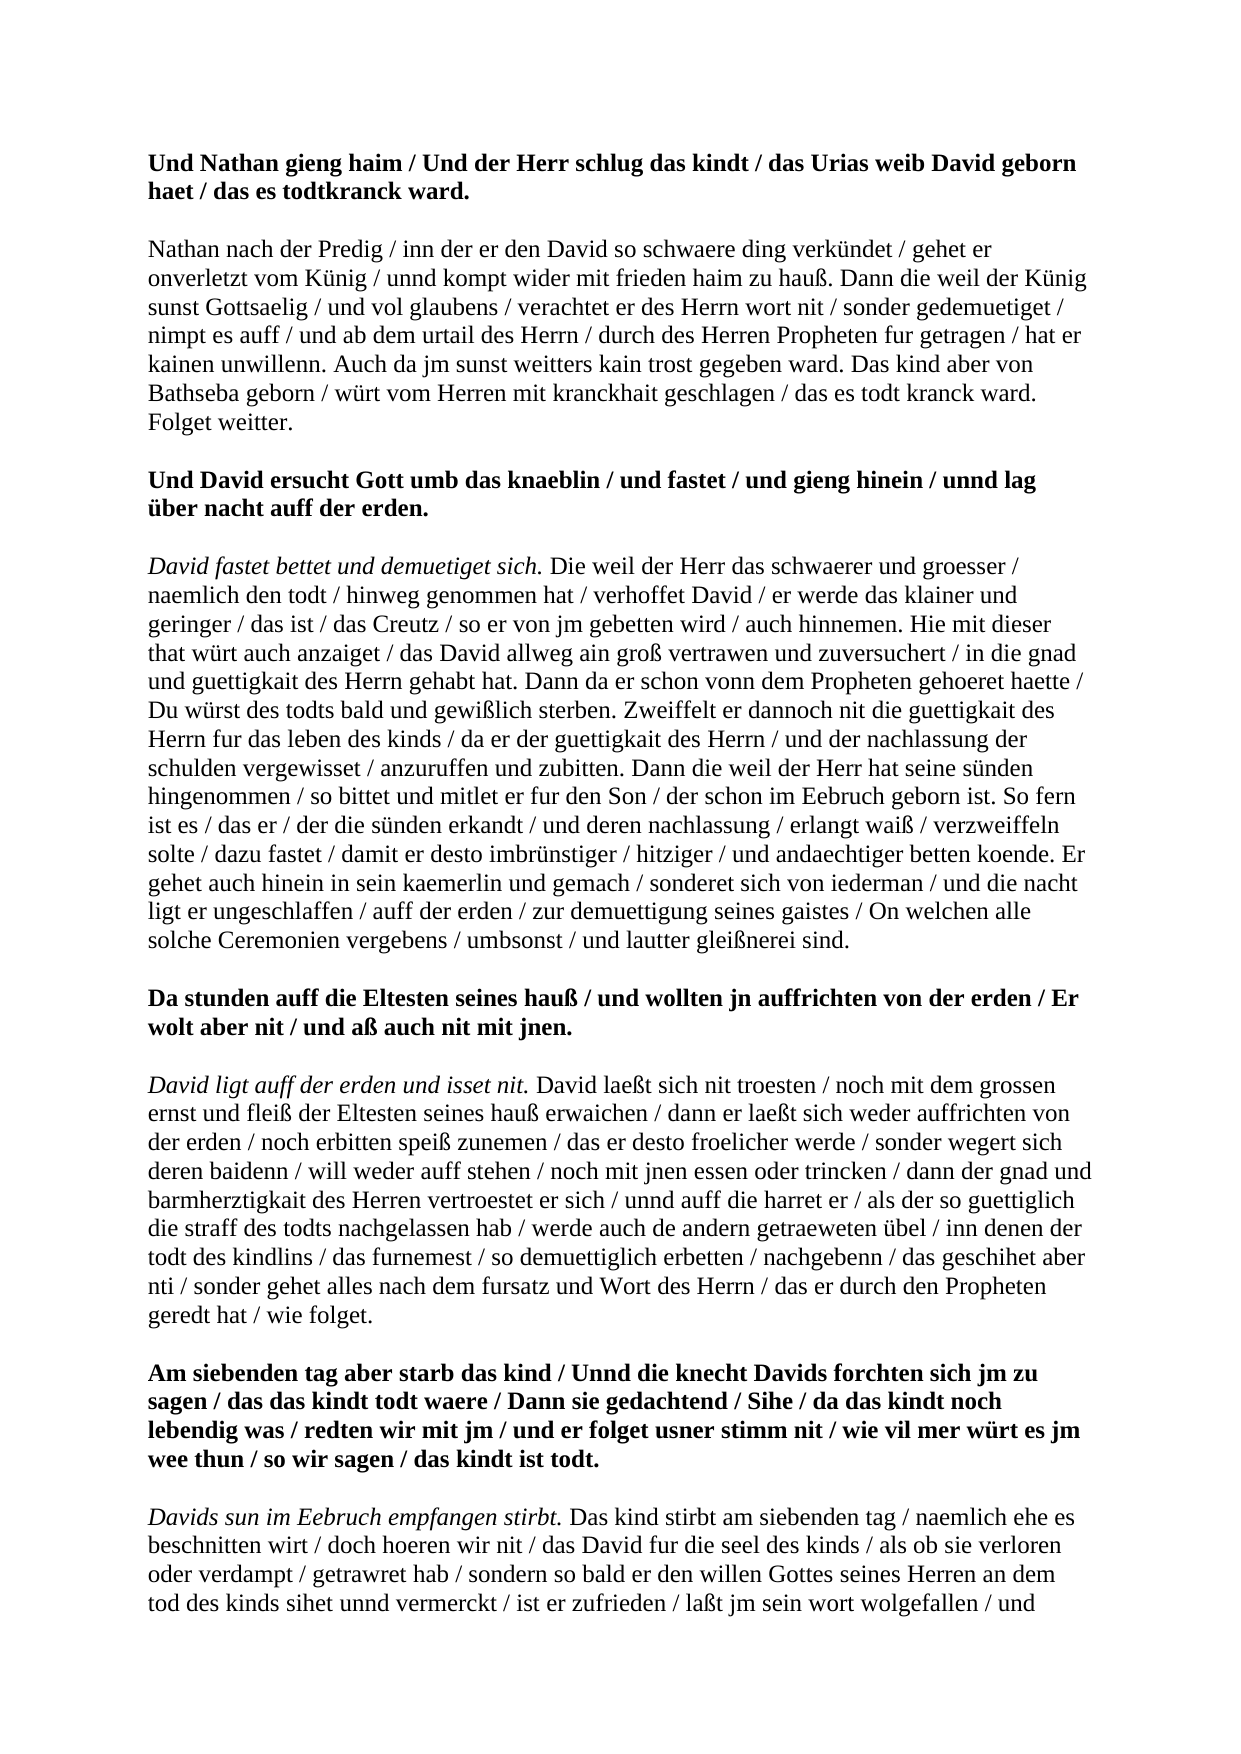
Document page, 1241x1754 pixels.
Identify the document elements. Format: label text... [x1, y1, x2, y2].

text Am siebenden tag aber starb das kind / Unnd die knecht Davids forchten sich jm zu sagen / das das kindt todt waere / Dann sie gedachtend / Sihe / da das kindt noch lebendig was / redten wir mit jm / und er folget usner stimm nit / wie vil mer würt es jm wee thun / so wir sagen / das kindt ist todt. [148, 1358, 1093, 1473]
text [148, 1502, 1093, 1617]
text David fastet bettet und demuetiget sich. Die weil der Herr das schwaerer und groesser / naemlich den todt / hinweg genommen hat / verhoffet David / er werde das klainer und geringer / das ist / das Creutz / so er von jm gebetten wird / auch hinnemen. Hie mit dieser that würt auch anzaiget / das David allweg ain groß vertrawen und zuversuchert / in die gnad und guettigkait des Herrn gehabt hat. Dann da er schon vonn dem Propheten gehoeret haette / Du würst des todts bald und gewißlich sterben. Zweiffelt er dannoch nit die guettigkait des Herrn fur das leben des kinds / da er der guettigkait des Herrn / und der nachlassung der schulden vergewisset / anzuruffen und zubitten. Dann die weil der Herr hat seine sünden hingenommen / so bittet und mitlet er fur den Son / der schon im Eebruch geborn ist. So fern ist es / das er / der die sünden erkandt / und deren nachlassung / erlangt waiß / verzweiffeln solte / dazu fastet / damit er desto imbrünstiger / hitziger / und andaechtiger betten koende. Er gehet auch hinein in sein kaemerlin und gemach / sonderet sich von iederman / und die nacht ligt er ungeschlaffen / auff der erden / zur demuettigung seines gaistes / On welchen alle solche Ceremonien vergebens / umbsonst / und lautter gleißnerei sind. [148, 551, 1093, 954]
text Nathan nach der Predig / inn der er den David so schwaere ding verkündet / gehet er onverletzt vom Künig / unnd kompt wider mit frieden haim zu hauß. Dann die weil der Künig sunst Gottsaelig / und vol glaubens / verachtet er des Herrn wort nit / sonder gedemuetiget / nimpt es auff / und ab dem urtail des Herrn / durch des Herren Propheten fur getragen / hat er kainen unwillenn. Auch da jm sunst weitters kain trost gegeben ward. Das kind aber von Bathseba geborn / würt vom Herren mit kranckhait geschlagen / das es todt kranck ward. Folget weitter. [148, 234, 1093, 436]
text David ligt auff der erden und isset nit. David laeßt sich nit troesten / noch mit dem grossen ernst und fleiß der Eltesten seines hauß erwaichen / dann er laeßt sich weder auffrichten von der erden / noch erbitten speiß zunemen / das er desto froelicher werde / sonder wegert sich deren baidenn / will weder auff stehen / noch mit jnen essen oder trincken / dann der gnad und barmherztigkait des Herren vertroestet er sich / unnd auff die harret er / als der so guettiglich die straff des todts nachgelassen hab / werde auch de andern getraeweten übel / inn denen der todt des kindlins / das furnemest / so demuettiglich erbetten / nachgebenn / das geschihet aber nti / sonder gehet alles nach dem fursatz und Wort des Herrn / das er durch den Propheten geredt hat / wie folget. [148, 1070, 1093, 1328]
text Da stunden auff die Eltesten seines hauß / und wollten jn auffrichten von der erden / Er wolt aber nit / und aß auch nit mit jnen. [148, 983, 1093, 1041]
text Und Nathan gieng haim / Und der Herr schlug das kindt / das Urias weib David geborn haet / das es todtkranck ward. [148, 148, 1093, 205]
text Und David ersucht Gott umb das knaeblin / und fastet / und gieng hinein / unnd lag über nacht auff der erden. [148, 465, 1093, 522]
